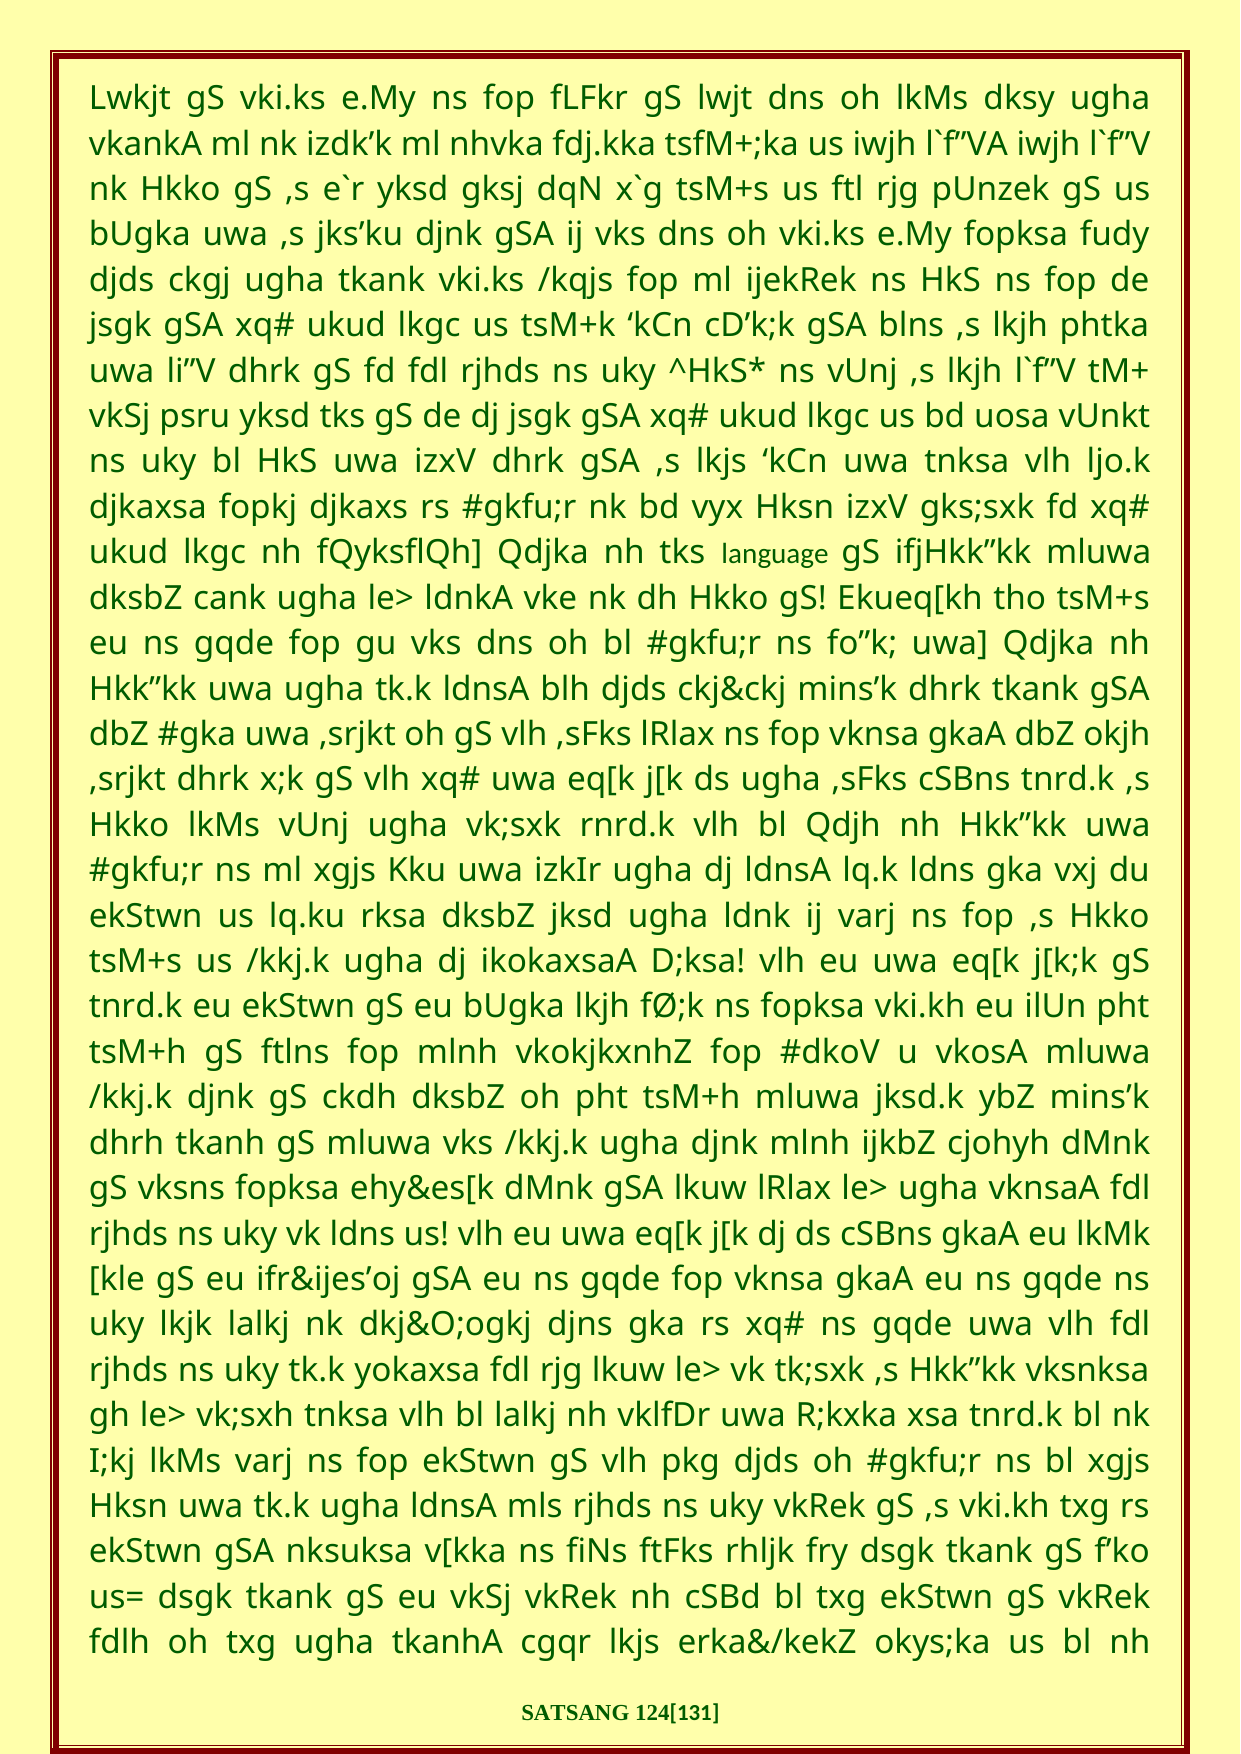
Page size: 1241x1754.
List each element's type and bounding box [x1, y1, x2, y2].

text [89, 74, 1152, 1663]
